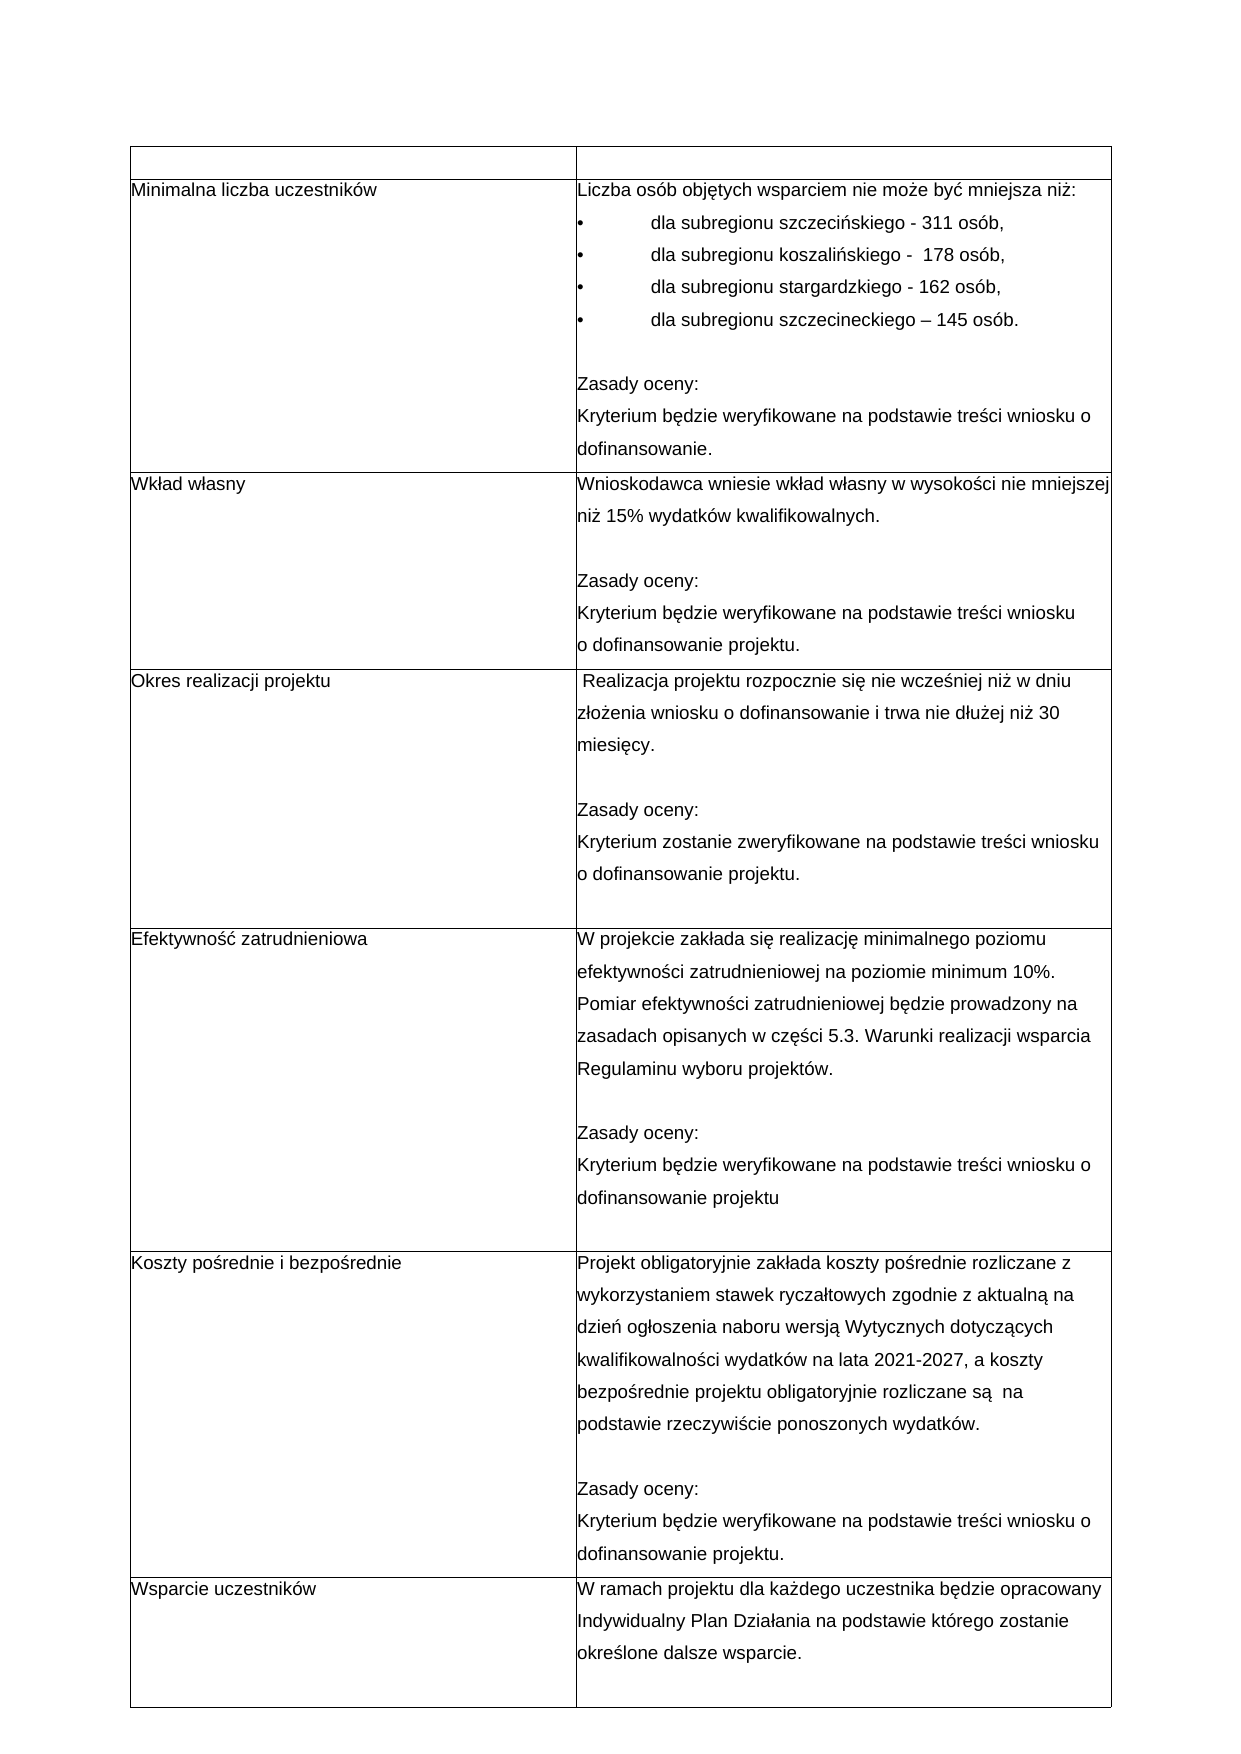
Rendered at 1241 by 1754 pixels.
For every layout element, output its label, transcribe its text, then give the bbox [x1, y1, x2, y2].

table_cell Efektywność zatrudnieniowa [131, 929, 576, 1251]
table_cell Wnioskodawca wniesie wkład własny w wysokości nie mniejszej niż 15% wydatków kwalifikowalnych. Zasady oceny: Kryterium będzie weryfikowane na podstawie treści wniosku o dofinansowanie projektu. [577, 473, 1111, 669]
table_cell W projekcie zakłada się realizację minimalnego poziomu efektywności zatrudnieniowej na poziomie minimum 10%. Pomiar efektywności zatrudnieniowej będzie prowadzony na zasadach opisanych w części 5.3. Warunki realizacji wsparcia Regulaminu wyboru projektów. Zasady oceny: Kryterium będzie weryfikowane na podstawie treści wniosku o dofinansowanie projektu [577, 929, 1111, 1251]
table_cell Minimalna liczba uczestników [131, 180, 576, 472]
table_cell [131, 1578, 576, 1707]
table_cell Liczba osób objętych wsparciem nie może być mniejsza niż: • dla subregionu szczecińskiego - 311 osób, • dla subregionu koszalińskiego - 178 osób, • dla subregionu stargardzkiego - 162 osób, • dla subregionu szczecineckiego – 145 osób. Zasady oceny: Kryterium będzie weryfikowane na podstawie treści wniosku o dofinansowanie. [577, 180, 1111, 472]
table_cell Koszty pośrednie i bezpośrednie [131, 1252, 576, 1577]
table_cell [577, 1578, 1111, 1707]
table_cell Projekt obligatoryjnie zakłada koszty pośrednie rozliczane z wykorzystaniem stawek ryczałtowych zgodnie z aktualną na dzień ogłoszenia naboru wersją Wytycznych dotyczących kwalifikowalności wydatków na lata 2021-2027, a koszty bezpośrednie projektu obligatoryjnie rozliczane są na podstawie rzeczywiście ponoszonych wydatków. Zasady oceny: Kryterium będzie weryfikowane na podstawie treści wniosku o dofinansowanie projektu. [577, 1252, 1111, 1577]
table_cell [131, 147, 576, 179]
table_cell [577, 147, 1111, 179]
table_cell Realizacja projektu rozpocznie się nie wcześniej niż w dniu złożenia wniosku o dofinansowanie i trwa nie dłużej niż 30 miesięcy. Zasady oceny: Kryterium zostanie zweryfikowane na podstawie treści wniosku o dofinansowanie projektu. [577, 670, 1111, 928]
table_cell Wkład własny [131, 473, 576, 669]
table_cell Okres realizacji projektu [131, 670, 576, 928]
